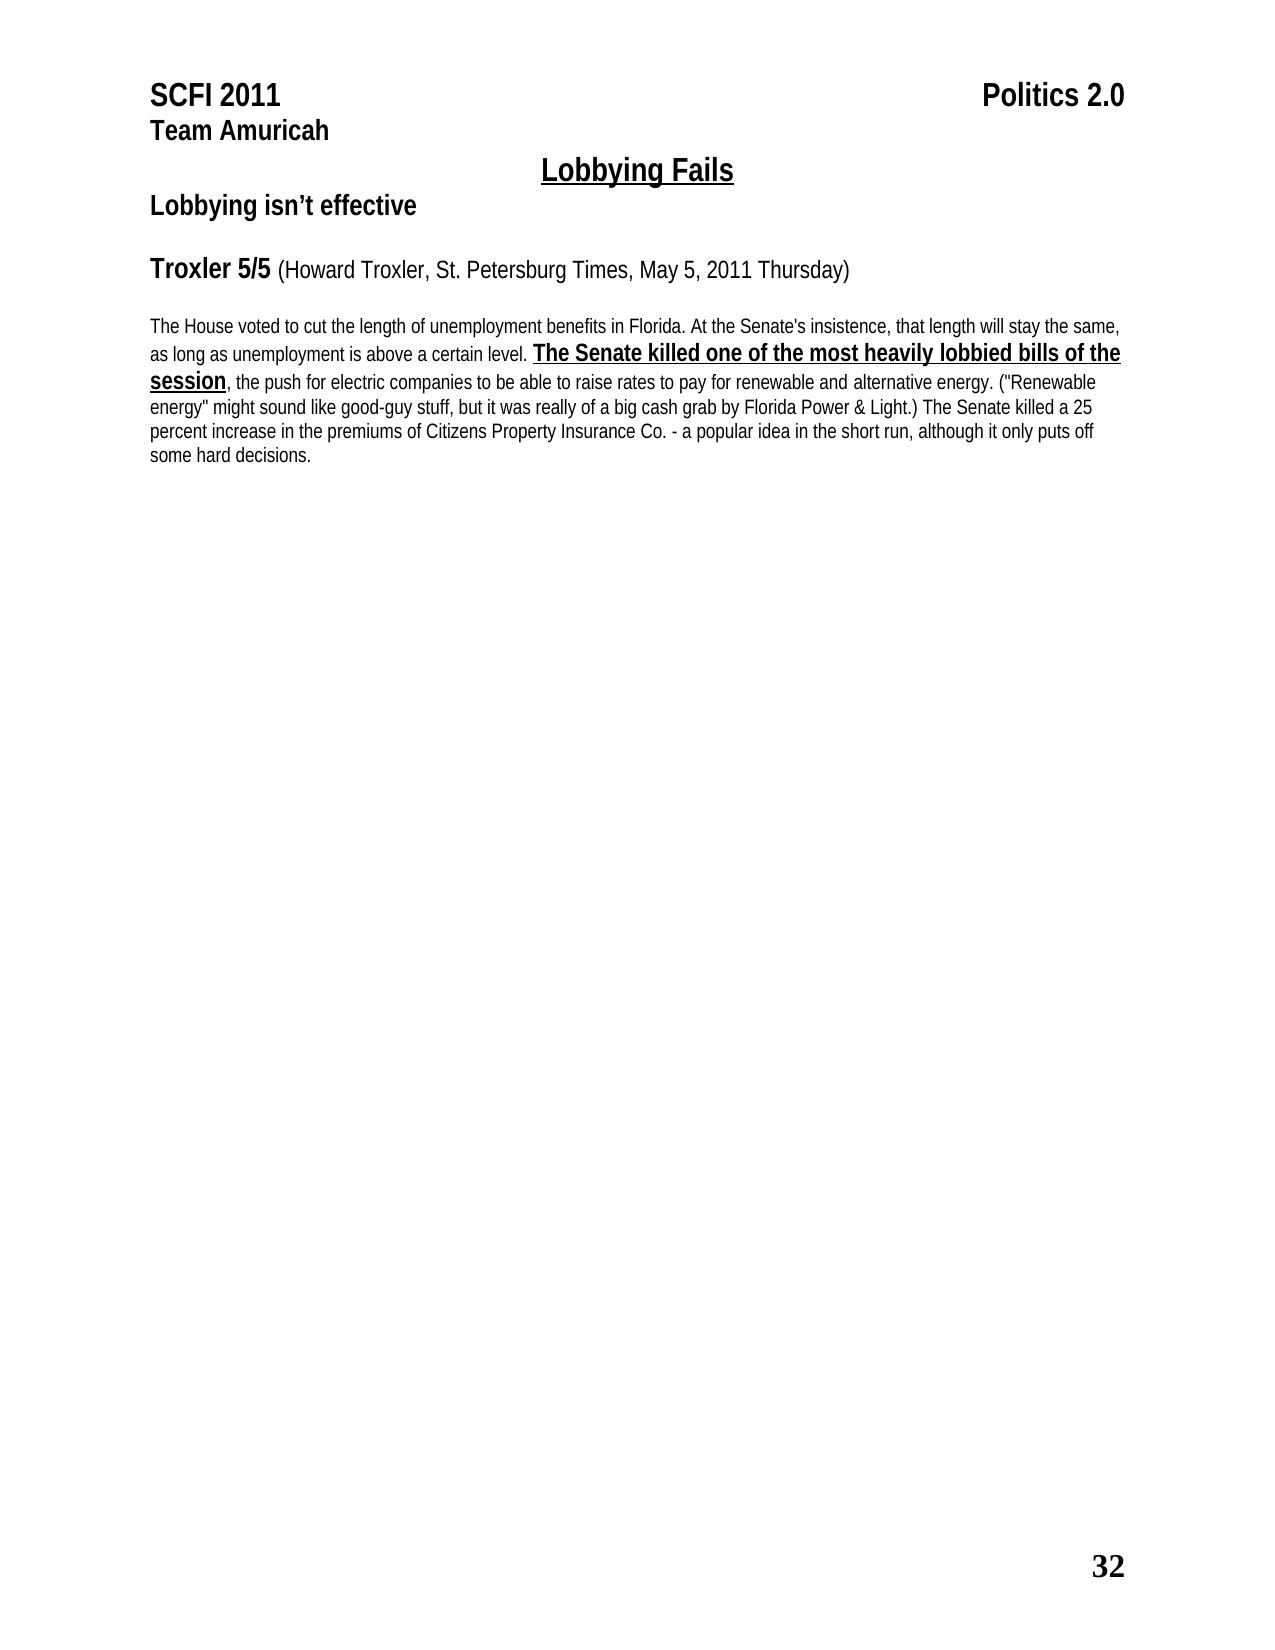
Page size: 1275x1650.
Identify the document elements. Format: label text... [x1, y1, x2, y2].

text Lobbying isn’t effective [150, 188, 1125, 222]
text Lobbying Fails [150, 150, 1125, 188]
text The House voted to cut the length of unemployment benefits in Florida. At the Senate's insistence, that length will stay the same, as long as unemployment is above a certain level. The Senate killed one of the most heavily lobbied bills of the session, the push for electric companies to be able to raise rates to pay for renewable and alternative energy. ("Renewable energy" might sound like good-guy stuff, but it was really of a big cash grab by Florida Power & Light.) The Senate killed a 25 percent increase in the premiums of Citizens Property Insurance Co. - a popular idea in the short run, although it only puts off some hard decisions. [150, 314, 1125, 467]
text Troxler 5/5 (Howard Troxler, St. Petersburg Times, May 5, 2011 Thursday) [150, 251, 1125, 284]
